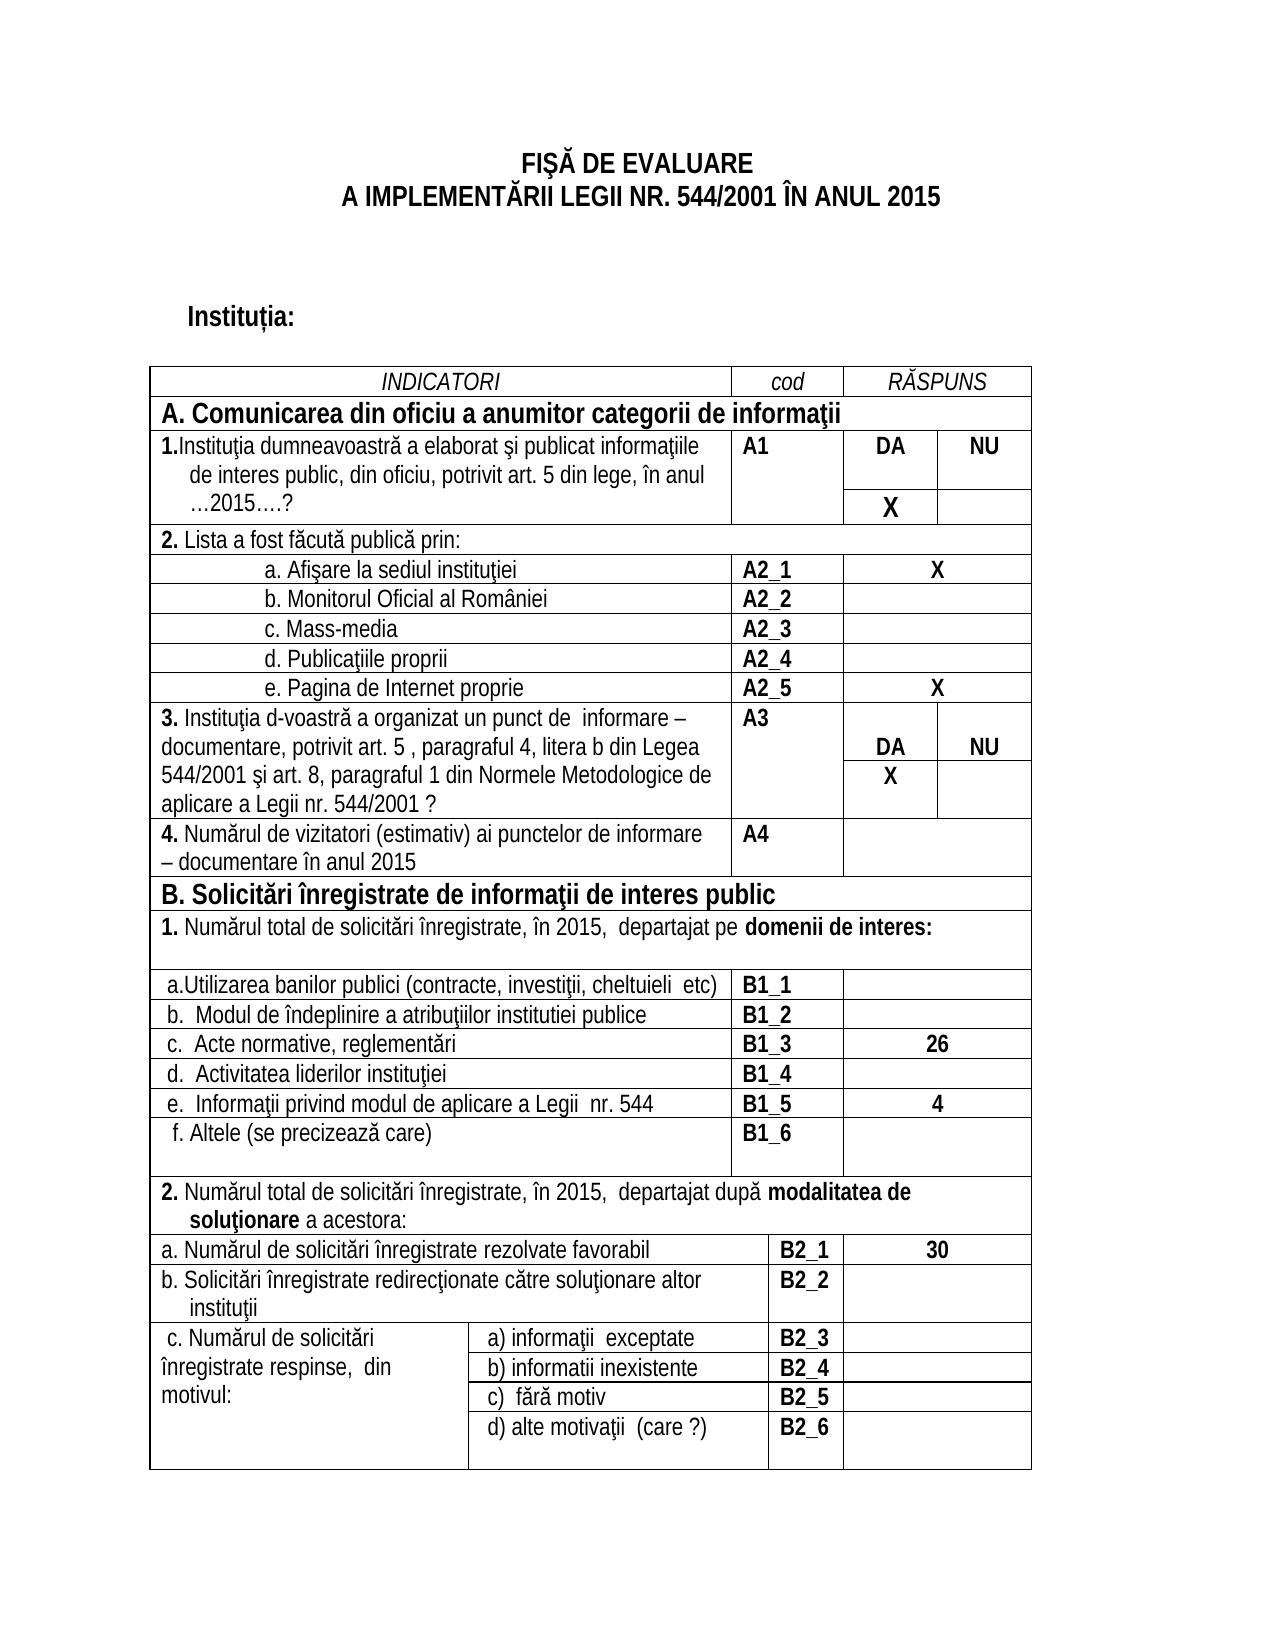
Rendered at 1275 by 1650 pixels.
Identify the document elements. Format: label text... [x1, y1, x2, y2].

table_cell B1_5 [732, 1089, 843, 1117]
table_cell B2_4 [769, 1353, 843, 1381]
table_cell [844, 644, 1031, 672]
table_cell b. Modul de îndeplinire a atribuţiilor institutiei publice [151, 1000, 731, 1028]
table_cell B2_6 [769, 1412, 843, 1469]
table_cell A2_2 [732, 584, 843, 613]
text FIŞĂ DE EVALUARE [187, 146, 1087, 179]
table_cell a.Utilizarea banilor publici (contracte, investiţii, cheltuieli etc) [151, 970, 731, 998]
table_cell A4 [732, 819, 843, 876]
table_cell B1_6 [732, 1118, 843, 1176]
table_cell A2_4 [732, 644, 843, 672]
table_cell B1_4 [732, 1059, 843, 1088]
table_cell X [844, 761, 937, 818]
table_cell B. Solicitări înregistrate de informaţii de interes public [151, 877, 1031, 910]
table_cell NU [938, 431, 1031, 489]
table_cell [938, 490, 1031, 524]
table_cell [844, 584, 1031, 613]
table_header RĂSPUNS [844, 367, 1031, 396]
table_cell 4 [844, 1089, 1031, 1117]
table_cell b. Monitorul Oficial al României [151, 584, 731, 613]
table_cell c. Numărul de solicitări înregistrate respinse, din motivul: [151, 1323, 468, 1469]
table_cell [844, 1383, 1031, 1411]
table_header INDICATORI [151, 367, 731, 396]
text Instituția: [187, 299, 1087, 332]
table_cell 26 [844, 1029, 1031, 1058]
table_cell [938, 761, 1031, 818]
table_cell c) fără motiv [469, 1383, 768, 1411]
table_cell [844, 1265, 1031, 1322]
table_cell B1_2 [732, 1000, 843, 1028]
table_cell A2_5 [732, 673, 843, 702]
table_cell a. Afişare la sediul instituţiei [151, 555, 731, 583]
table_cell A2_3 [732, 614, 843, 643]
table_cell c. Acte normative, reglementări [151, 1029, 731, 1058]
table_cell [844, 1059, 1031, 1088]
table_cell [844, 1412, 1031, 1469]
table_cell X [844, 673, 1031, 702]
table_header cod [732, 367, 843, 396]
table_cell [844, 1353, 1031, 1381]
table_cell X [844, 555, 1031, 583]
table_cell 3. Instituţia d-voastră a organizat un punct de informare –documentare, potrivit art. 5 , paragraful 4, litera b din Legea 544/2001 şi art. 8, paragraful 1 din Normele Metodologice de aplicare a Legii nr. 544/2001 ? [151, 703, 731, 818]
table_cell 2. Numărul total de solicitări înregistrate, în 2015, departajat după modalitatea de soluţionare a acestora: [151, 1177, 1031, 1234]
table_cell DA [844, 703, 937, 760]
table_cell [844, 1000, 1031, 1028]
table_cell A. Comunicarea din oficiu a anumitor categorii de informaţii [151, 397, 1031, 430]
table_cell a. Numărul de solicitări înregistrate rezolvate favorabil [151, 1235, 768, 1264]
table_cell f. Altele (se precizează care) [151, 1118, 731, 1176]
table_cell [844, 1323, 1031, 1352]
table_cell [844, 1118, 1031, 1176]
table_cell DA [844, 431, 937, 489]
table_cell [844, 819, 1031, 876]
table_cell A1 [732, 431, 843, 524]
table_cell B2_5 [769, 1383, 843, 1411]
table_cell 4. Numărul de vizitatori (estimativ) ai punctelor de informare – documentare în anul 2015 [151, 819, 731, 876]
table_cell b. Solicitări înregistrate redirecţionate către soluţionare altor instituţii [151, 1265, 768, 1322]
table_cell d. Publicaţiile proprii [151, 644, 731, 672]
table_cell B2_2 [769, 1265, 843, 1322]
table_cell a) informaţii exceptate [469, 1323, 768, 1352]
table_cell B2_3 [769, 1323, 843, 1352]
table_cell 30 [844, 1235, 1031, 1264]
text A IMPLEMENTĂRII LEGII NR. 544/2001 ÎN ANUL 2015 [187, 179, 1087, 213]
table_cell b) informatii inexistente [469, 1353, 768, 1381]
table_cell 1.Instituţia dumneavoastră a elaborat şi publicat informaţiile de interes public, din oficiu, potrivit art. 5 din lege, în anul …2015….? [151, 431, 731, 524]
table_cell A2_1 [732, 555, 843, 583]
table_cell c. Mass-media [151, 614, 731, 643]
table_cell 2. Lista a fost făcută publică prin: [151, 525, 1031, 553]
table_cell NU [938, 703, 1031, 760]
table_cell [844, 970, 1031, 998]
table_cell A3 [732, 703, 843, 818]
table_cell B1_3 [732, 1029, 843, 1058]
table_cell [844, 614, 1031, 643]
table_cell B2_1 [769, 1235, 843, 1264]
table_cell B1_1 [732, 970, 843, 998]
table_cell d. Activitatea liderilor instituţiei [151, 1059, 731, 1088]
table_cell d) alte motivaţii (care ?) [469, 1412, 768, 1469]
table_cell 1. Numărul total de solicitări înregistrate, în 2015, departajat pe domenii de interes: [151, 911, 1031, 969]
table_cell e. Informaţii privind modul de aplicare a Legii nr. 544 [151, 1089, 731, 1117]
table_cell e. Pagina de Internet proprie [151, 673, 731, 702]
table_cell X [844, 490, 937, 524]
